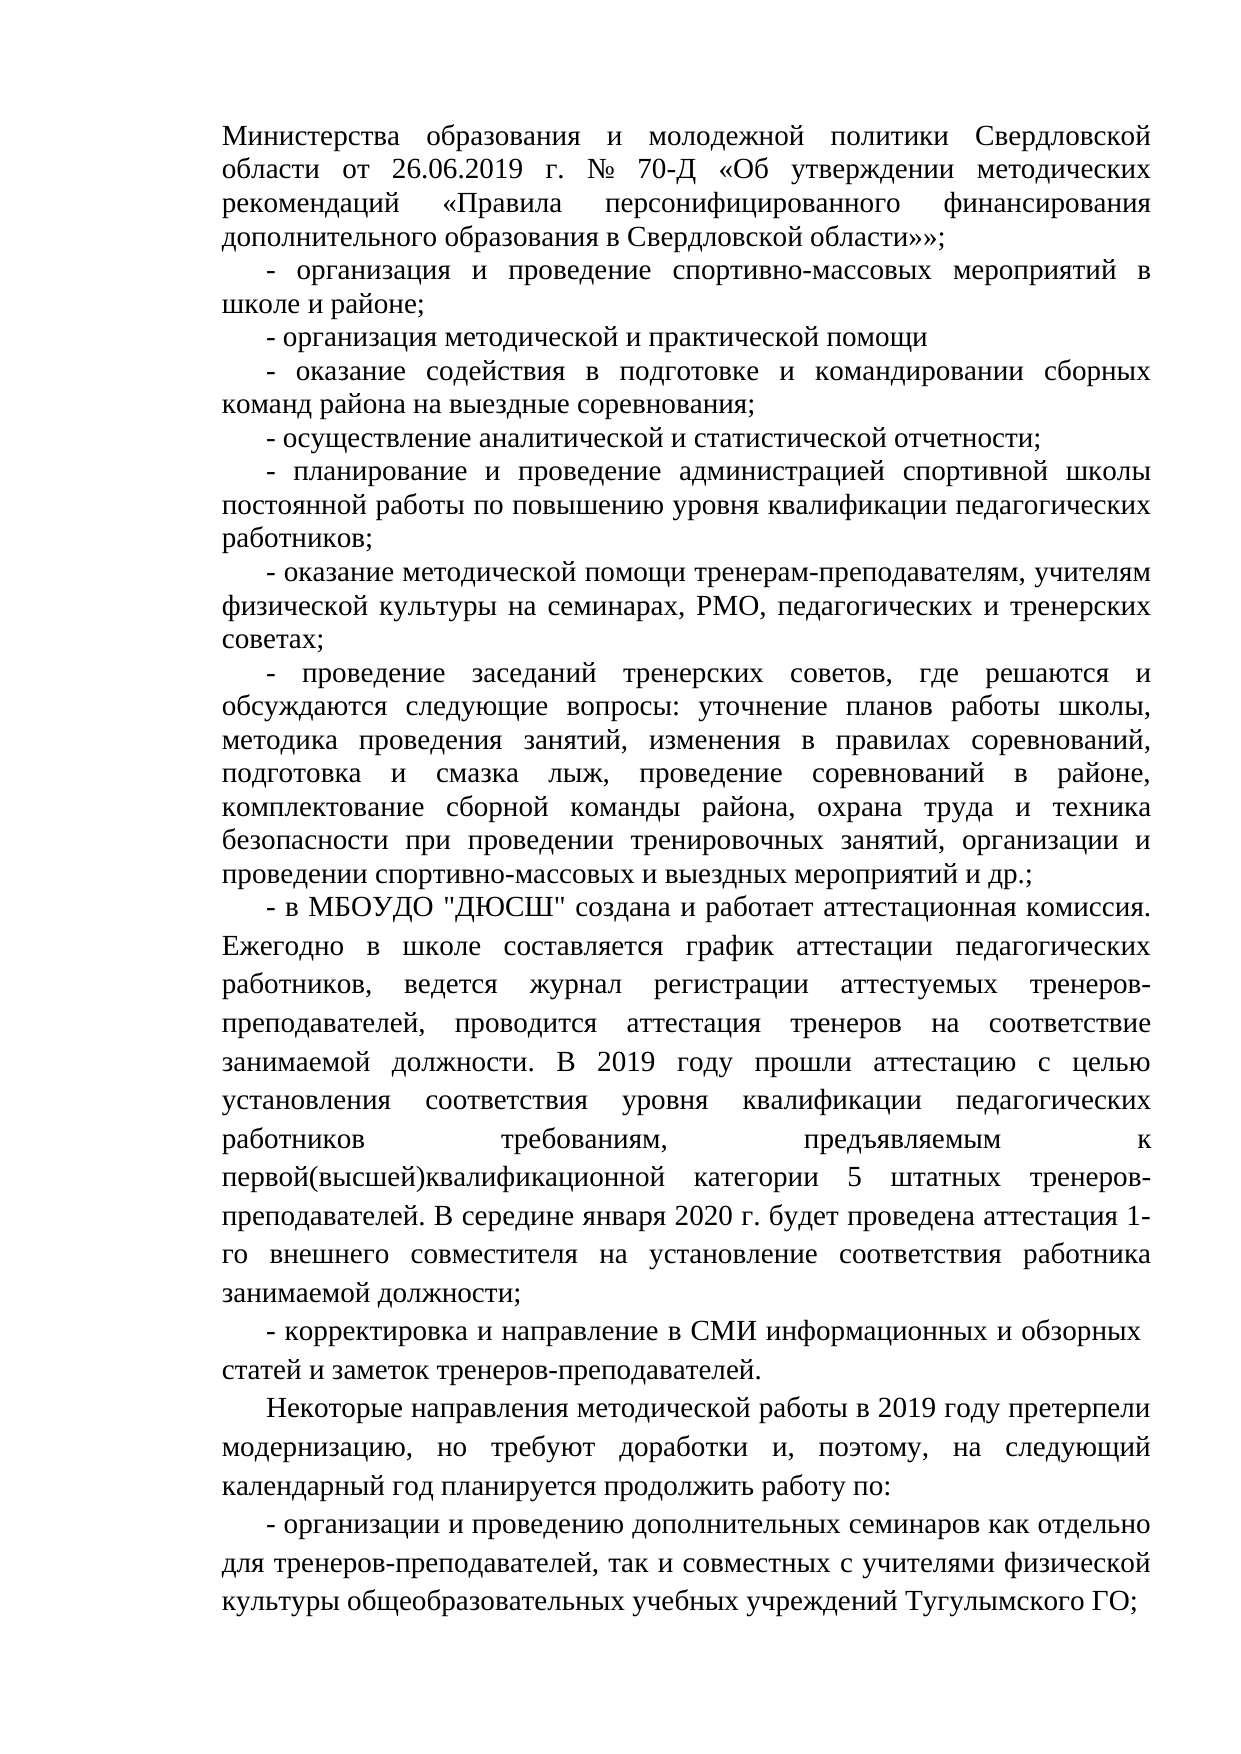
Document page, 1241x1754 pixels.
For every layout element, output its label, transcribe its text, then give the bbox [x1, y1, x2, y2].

text - оказание содействия в подготовке и командировании сборных команд района на выездные соревнования; [222, 353, 1152, 420]
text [222, 118, 1152, 252]
text Некоторые направления методической работы в 2019 году претерпели модернизацию, но требуют доработки и, поэтому, на следующий календарный год планируется продолжить работу по: [222, 1391, 1152, 1501]
text - в МБОУДО "ДЮСШ" создана и работает аттестационная комиссия. Ежегодно в школе составляется график аттестации педагогических работников, ведется журнал регистрации аттестуемых тренеров-преподавателей, проводится аттестация тренеров на соответствие занимаемой должности. В 2019 году прошли аттестацию с целью установления соответствия уровня квалификации педагогических работников требованиям, предъявляемым к первой(высшей)квалификационной категории 5 штатных тренеров-преподавателей. В середине января 2020 г. будет проведена аттестация 1-го внешнего совместителя на установление соответствия работника занимаемой должности; [222, 889, 1152, 1308]
text - планирование и проведение администрацией спортивной школы постоянной работы по повышению уровня квалификации педагогических работников; [222, 453, 1152, 554]
text - оказание методической помощи тренерам-преподавателям, учителям физической культуры на семинарах, РМО, педагогических и тренерских советах; [222, 554, 1152, 655]
text - организация и проведение спортивно-массовых мероприятий в школе и районе; [222, 252, 1152, 319]
text - организация методической и практической помощи [222, 319, 1152, 353]
text - корректировка и направление в СМИ информационных и обзорных статей и заметок тренеров-преподавателей. [222, 1313, 1142, 1386]
text - проведение заседаний тренерских советов, где решаются и обсуждаются следующие вопросы: уточнение планов работы школы, методика проведения занятий, изменения в правилах соревнований, подготовка и смазка лыж, проведение соревнований в районе, комплектование сборной команды района, охрана труда и техника безопасности при проведении тренировочных занятий, организации и проведении спортивно-массовых и выездных мероприятий и др.; [222, 655, 1152, 889]
text - организации и проведению дополнительных семинаров как отдельно для тренеров-преподавателей, так и совместных с учителями физической культуры общеобразовательных учебных учреждений Тугулымского ГО; [222, 1506, 1152, 1617]
text - осуществление аналитической и статистической отчетности; [222, 420, 1152, 453]
